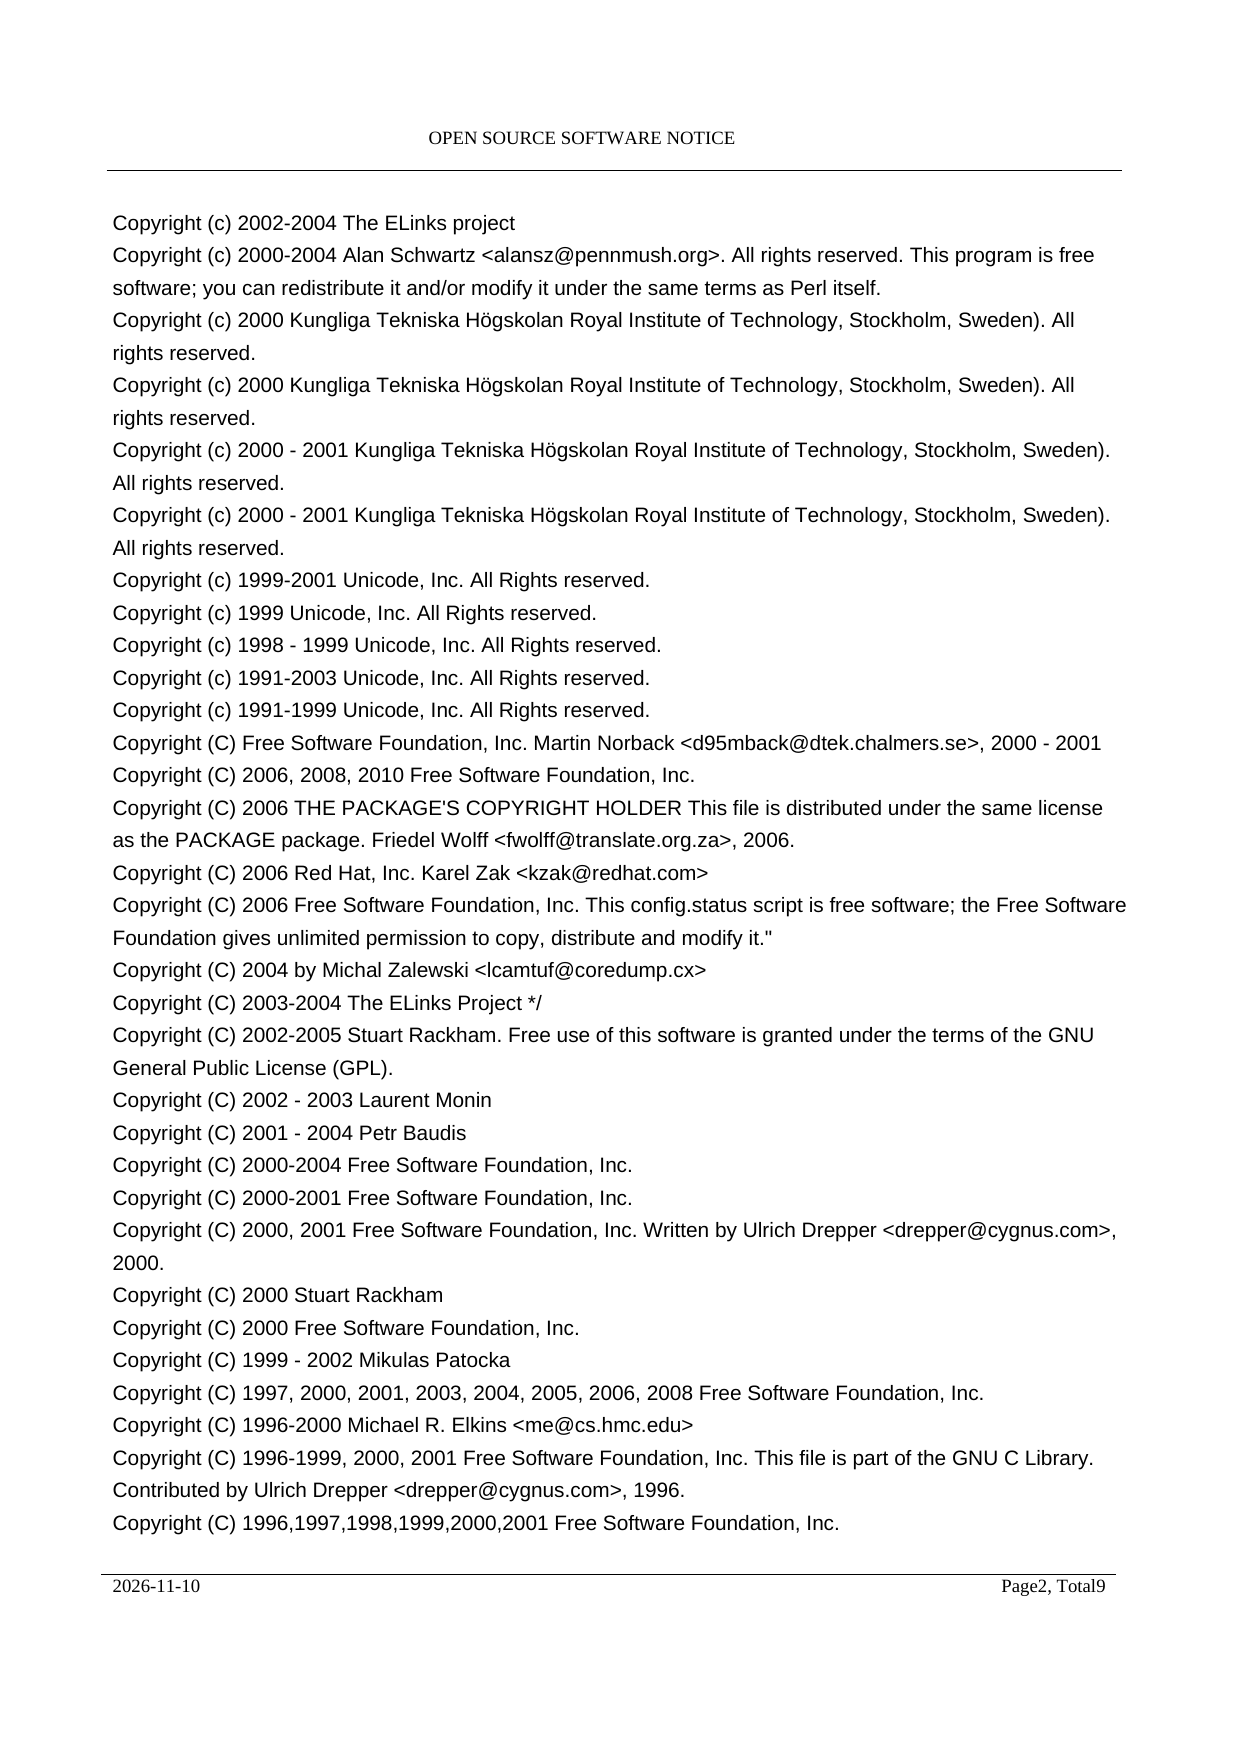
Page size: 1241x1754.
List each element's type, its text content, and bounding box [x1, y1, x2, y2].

text Copyright (C) 2006 Red Hat, Inc. Karel Zak <kzak@redhat.com> [112, 856, 1128, 889]
text Copyright (c) 1991-2003 Unicode, Inc. All Rights reserved. [112, 661, 1128, 694]
text Copyright (C) 1996,1997,1998,1999,2000,2001 Free Software Foundation, Inc. [112, 1506, 1128, 1539]
text Copyright (C) 2000 Stuart Rackham [112, 1279, 1128, 1311]
text Copyright (c) 2000-2004 Alan Schwartz <alansz@pennmush.org>. All rights reserved. This program is free software; you can redistribute it and/or modify it under the same terms as Perl itself. [112, 239, 1128, 304]
text Copyright (C) 2002 - 2003 Laurent Monin [112, 1084, 1128, 1116]
text Copyright (C) 2000-2004 Free Software Foundation, Inc. [112, 1149, 1128, 1181]
text Copyright (C) 1996-1999, 2000, 2001 Free Software Foundation, Inc. This file is part of the GNU C Library. Contributed by Ulrich Drepper <drepper@cygnus.com>, 1996. [112, 1441, 1128, 1506]
text Copyright (C) 2000 Free Software Foundation, Inc. [112, 1311, 1128, 1344]
text Copyright (C) 2004 by Michal Zalewski <lcamtuf@coredump.cx> [112, 954, 1128, 986]
text Copyright (C) 1999 - 2002 Mikulas Patocka [112, 1344, 1128, 1376]
text Copyright (c) 2000 Kungliga Tekniska Högskolan Royal Institute of Technology, Stockholm, Sweden). All rights reserved. [112, 369, 1128, 434]
text Copyright (C) 2006 Free Software Foundation, Inc. This config.status script is free software; the Free Software Foundation gives unlimited permission to copy, distribute and modify it." [112, 889, 1128, 954]
text Copyright (c) 1998 - 1999 Unicode, Inc. All Rights reserved. [112, 629, 1128, 661]
text Copyright (C) 2001 - 2004 Petr Baudis [112, 1116, 1128, 1149]
text Copyright (C) Free Software Foundation, Inc. Martin Norback <d95mback@dtek.chalmers.se>, 2000 - 2001 [112, 726, 1128, 759]
text Copyright (C) 1996-2000 Michael R. Elkins <me@cs.hmc.edu> [112, 1409, 1128, 1441]
text Copyright (C) 1997, 2000, 2001, 2003, 2004, 2005, 2006, 2008 Free Software Foundation, Inc. [112, 1376, 1128, 1409]
text Copyright (c) 2000 - 2001 Kungliga Tekniska Högskolan Royal Institute of Technology, Stockholm, Sweden). All rights reserved. [112, 434, 1128, 499]
text Copyright (C) 2006 THE PACKAGE'S COPYRIGHT HOLDER This file is distributed under the same license as the PACKAGE package. Friedel Wolff <fwolff@translate.org.za>, 2006. [112, 791, 1128, 856]
text Copyright (c) 2000 Kungliga Tekniska Högskolan Royal Institute of Technology, Stockholm, Sweden). All rights reserved. [112, 304, 1128, 369]
text Copyright (c) 2000 - 2001 Kungliga Tekniska Högskolan Royal Institute of Technology, Stockholm, Sweden). All rights reserved. [112, 499, 1128, 564]
text Copyright (C) 2002-2005 Stuart Rackham. Free use of this software is granted under the terms of the GNU General Public License (GPL). [112, 1019, 1128, 1084]
text Copyright (C) 2000-2001 Free Software Foundation, Inc. [112, 1181, 1128, 1214]
text Copyright (c) 2002-2004 The ELinks project [112, 206, 1128, 239]
text Copyright (c) 1999 Unicode, Inc. All Rights reserved. [112, 596, 1128, 629]
text Copyright (c) 1991-1999 Unicode, Inc. All Rights reserved. [112, 694, 1128, 726]
text Copyright (c) 1999-2001 Unicode, Inc. All Rights reserved. [112, 564, 1128, 596]
text Copyright (C) 2006, 2008, 2010 Free Software Foundation, Inc. [112, 759, 1128, 791]
text Copyright (C) 2000, 2001 Free Software Foundation, Inc. Written by Ulrich Drepper <drepper@cygnus.com>, 2000. [112, 1214, 1128, 1279]
text Copyright (C) 2003-2004 The ELinks Project */ [112, 986, 1128, 1019]
